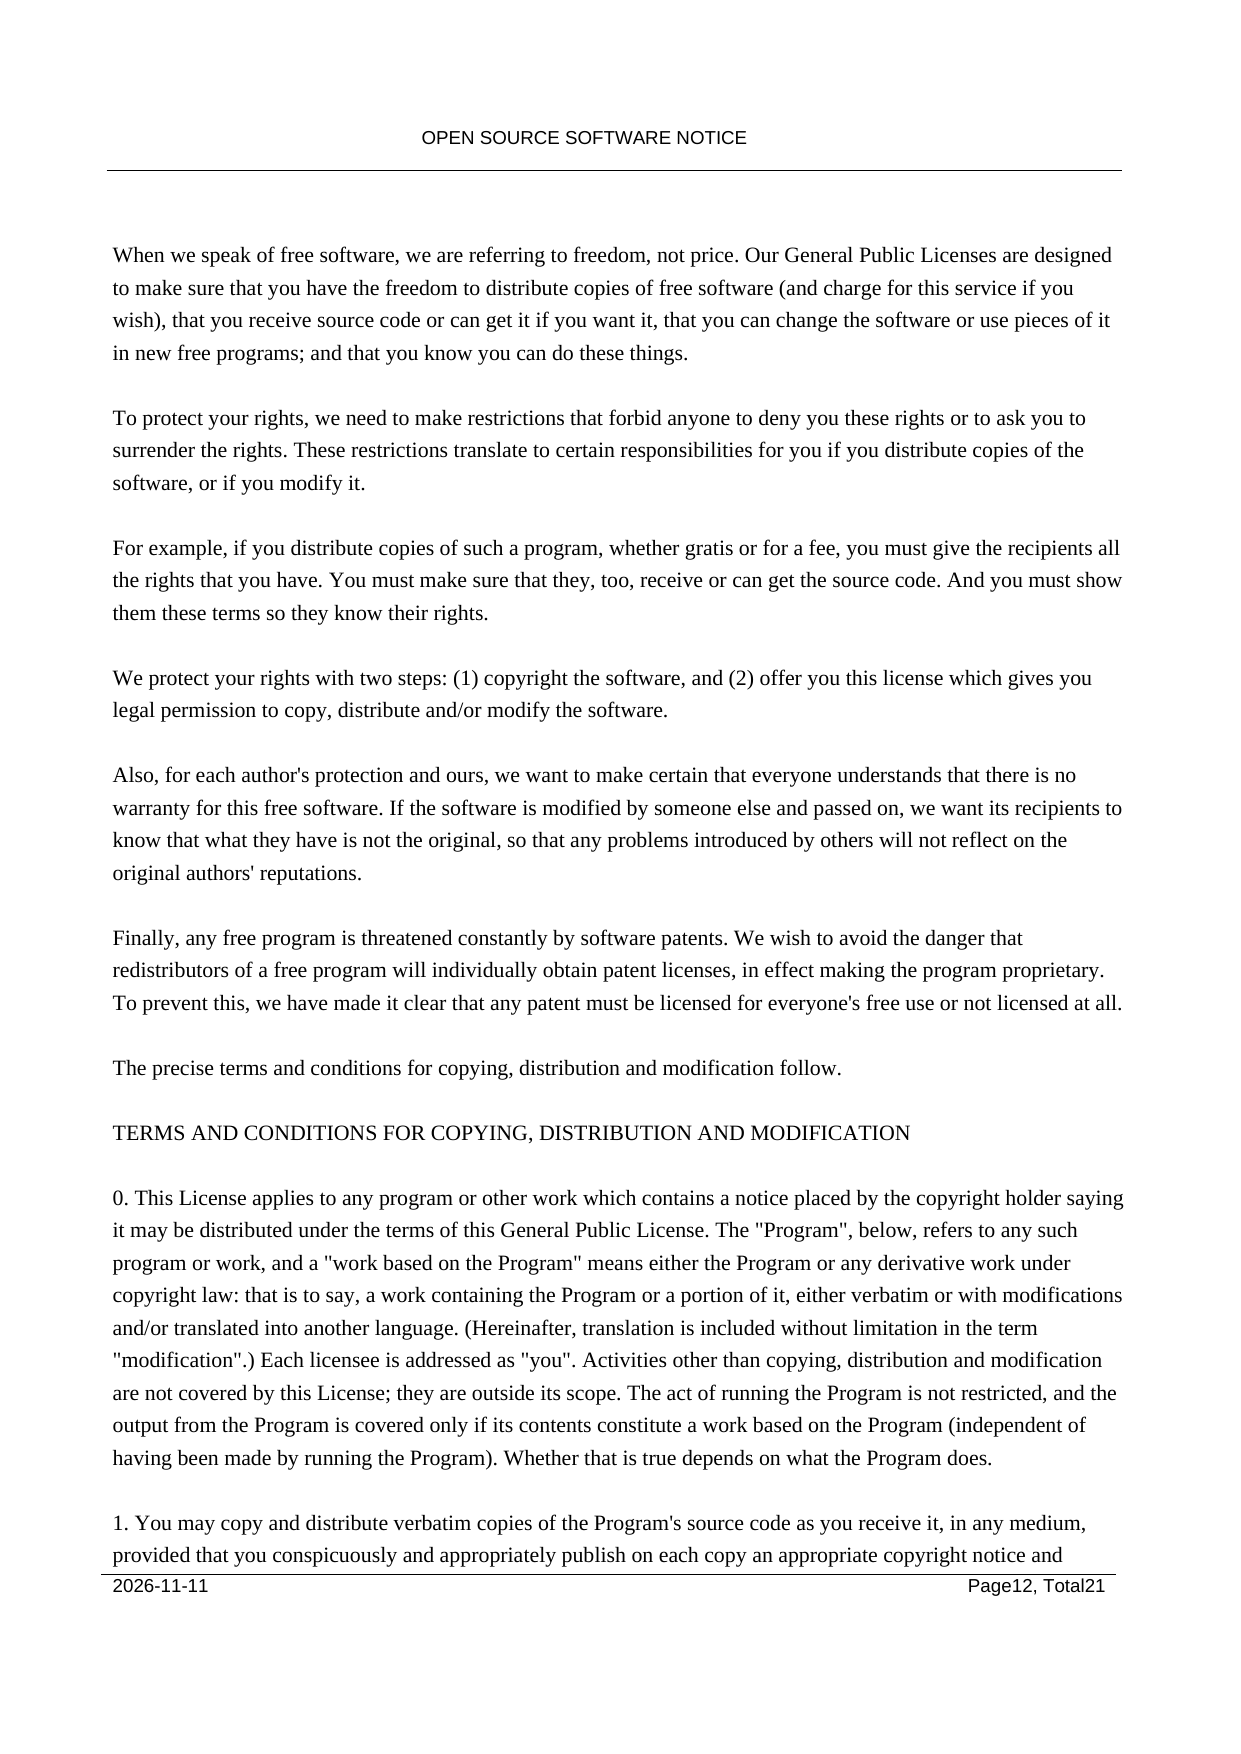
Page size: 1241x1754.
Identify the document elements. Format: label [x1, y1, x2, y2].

text [112, 206, 1128, 1571]
